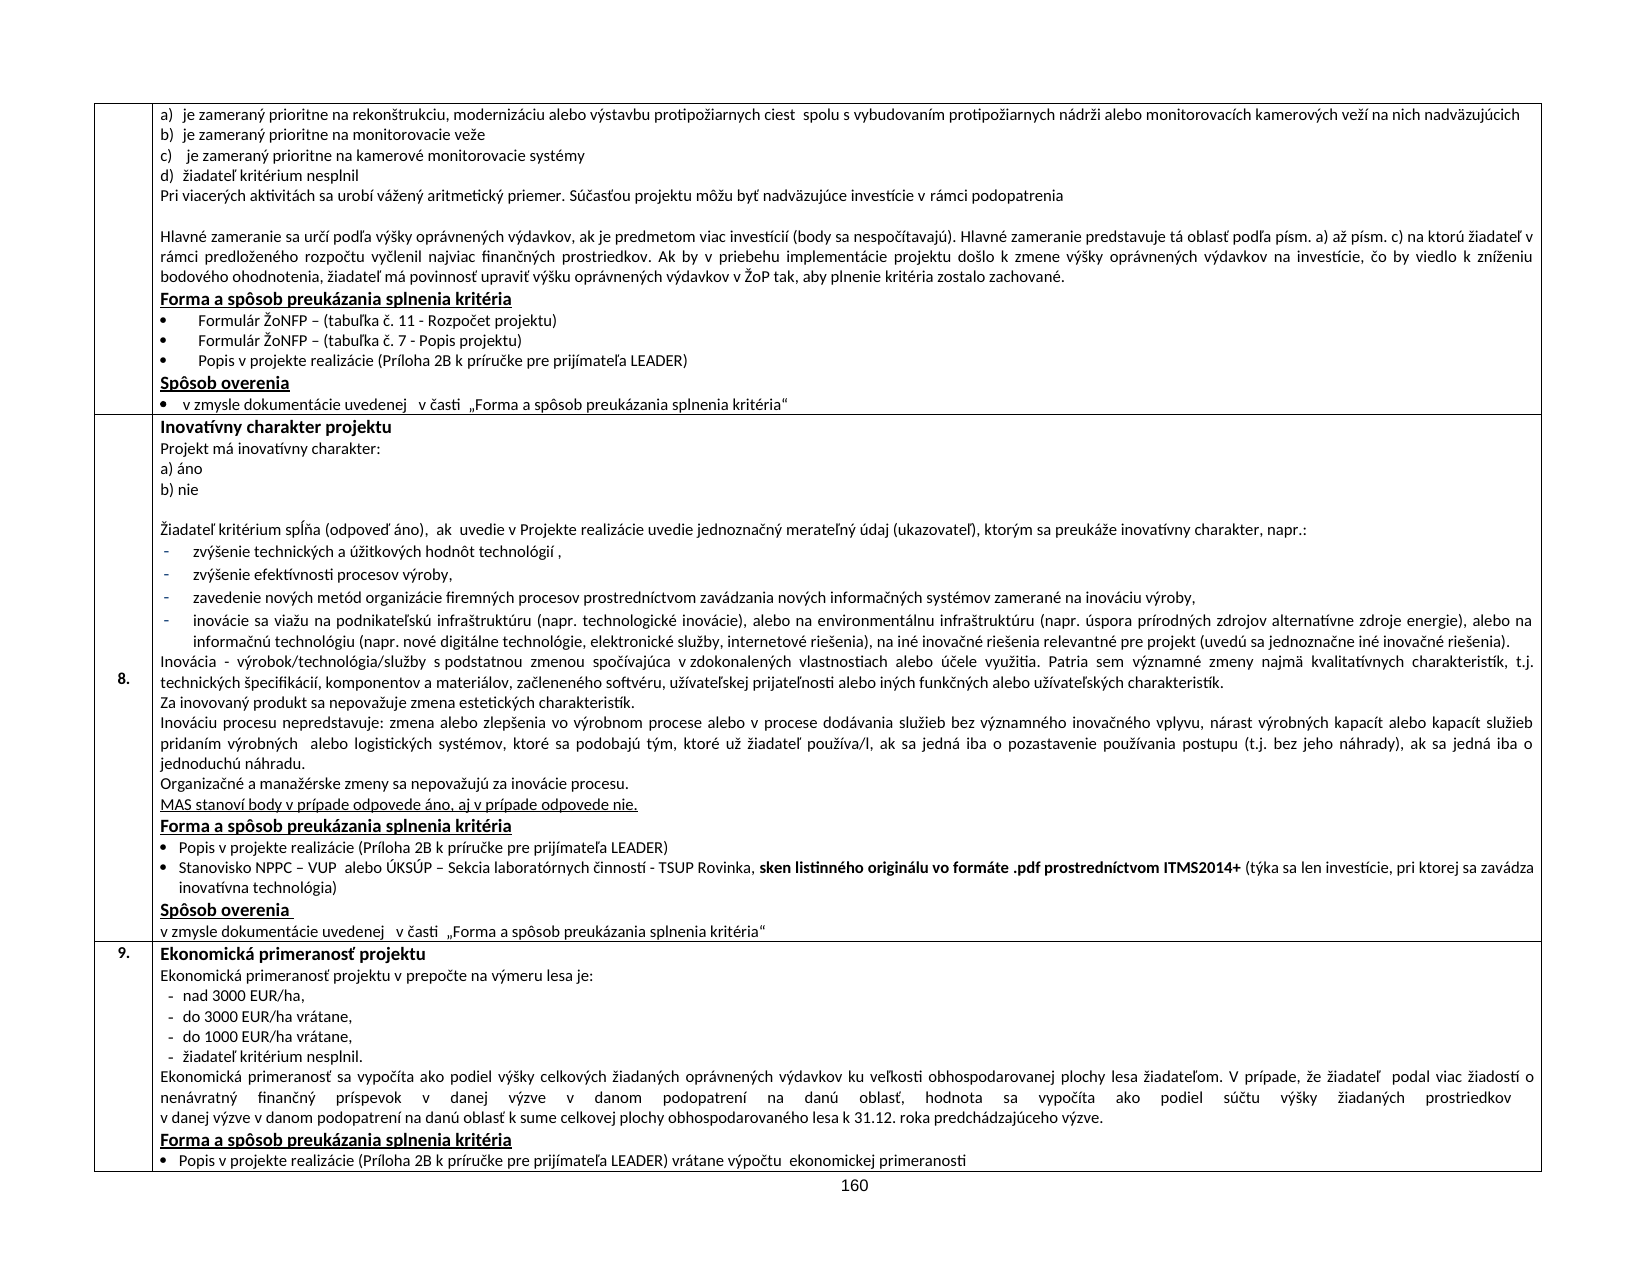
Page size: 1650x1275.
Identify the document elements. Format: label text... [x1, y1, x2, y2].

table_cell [153, 104, 1541, 414]
table_cell 9. [95, 942, 152, 1171]
table_cell Inovatívny charakter projektu Projekt má inovatívny charakter: a) áno b) nie Žiadateľ kritérium spĺňa (odpoveď áno), ak uvedie v Projekte realizácie uvedie jednoznačný merateľný údaj (ukazovateľ), ktorým sa preukáže inovatívny charakter, napr.: zvýšenie technických a úžitkových hodnôt technológií , zvýšenie efektívnosti procesov výroby, zavedenie nových metód organizácie firemných procesov prostredníctvom zavádzania nových informačných systémov zamerané na inováciu výroby, inovácie sa viažu na podnikateľskú infraštruktúru (napr. technologické inovácie), alebo na environmentálnu infraštruktúru (napr. úspora prírodných zdrojov alternatívne zdroje energie), alebo na informačnú technológiu (napr. nové digitálne technológie, elektronické služby, internetové riešenia), na iné inovačné riešenia relevantné pre projekt (uvedú sa jednoznačne iné inovačné riešenia). Inovácia - výrobok/technológia/služby s podstatnou zmenou spočívajúca v zdokonalených vlastnostiach alebo účele využitia. Patria sem významné zmeny najmä kvalitatívnych charakteristík, t.j. technických špecifikácií, komponentov a materiálov, začleneného softvéru, užívateľskej prijateľnosti alebo iných funkčných alebo užívateľských charakteristík. Za inovovaný produkt sa nepovažuje zmena estetických charakteristík. Inováciu procesu nepredstavuje: zmena alebo zlepšenia vo výrobnom procese alebo v procese dodávania služieb bez významného inovačného vplyvu, nárast výrobných kapacít alebo kapacít služieb pridaním výrobných alebo logistických systémov, ktoré sa podobajú tým, ktoré už žiadateľ používa/l, ak sa jedná iba o pozastavenie používania postupu (t.j. bez jeho náhrady), ak sa jedná iba o jednoduchú náhradu. Organizačné a manažérske zmeny sa nepovažujú za inovácie procesu. MAS stanoví body v prípade odpovede áno, aj v prípade odpovede nie. Forma a spôsob preukázania splnenia kritéria Popis v projekte realizácie (Príloha 2B k príručke pre prijímateľa LEADER) Stanovisko NPPC – VUP alebo ÚKSÚP – Sekcia laboratórnych činností - TSUP Rovinka, sken listinného originálu vo formáte .pdf prostredníctvom ITMS2014+ (týka sa len investície, pri ktorej sa zavádza inovatívna technológia) Spôsob overenia v zmysle dokumentácie uvedenej v časti „Forma a spôsob preukázania splnenia kritéria“ [153, 415, 1541, 941]
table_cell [153, 942, 1541, 1171]
table_cell 7. [95, 104, 152, 414]
table_cell 8. [95, 415, 152, 941]
